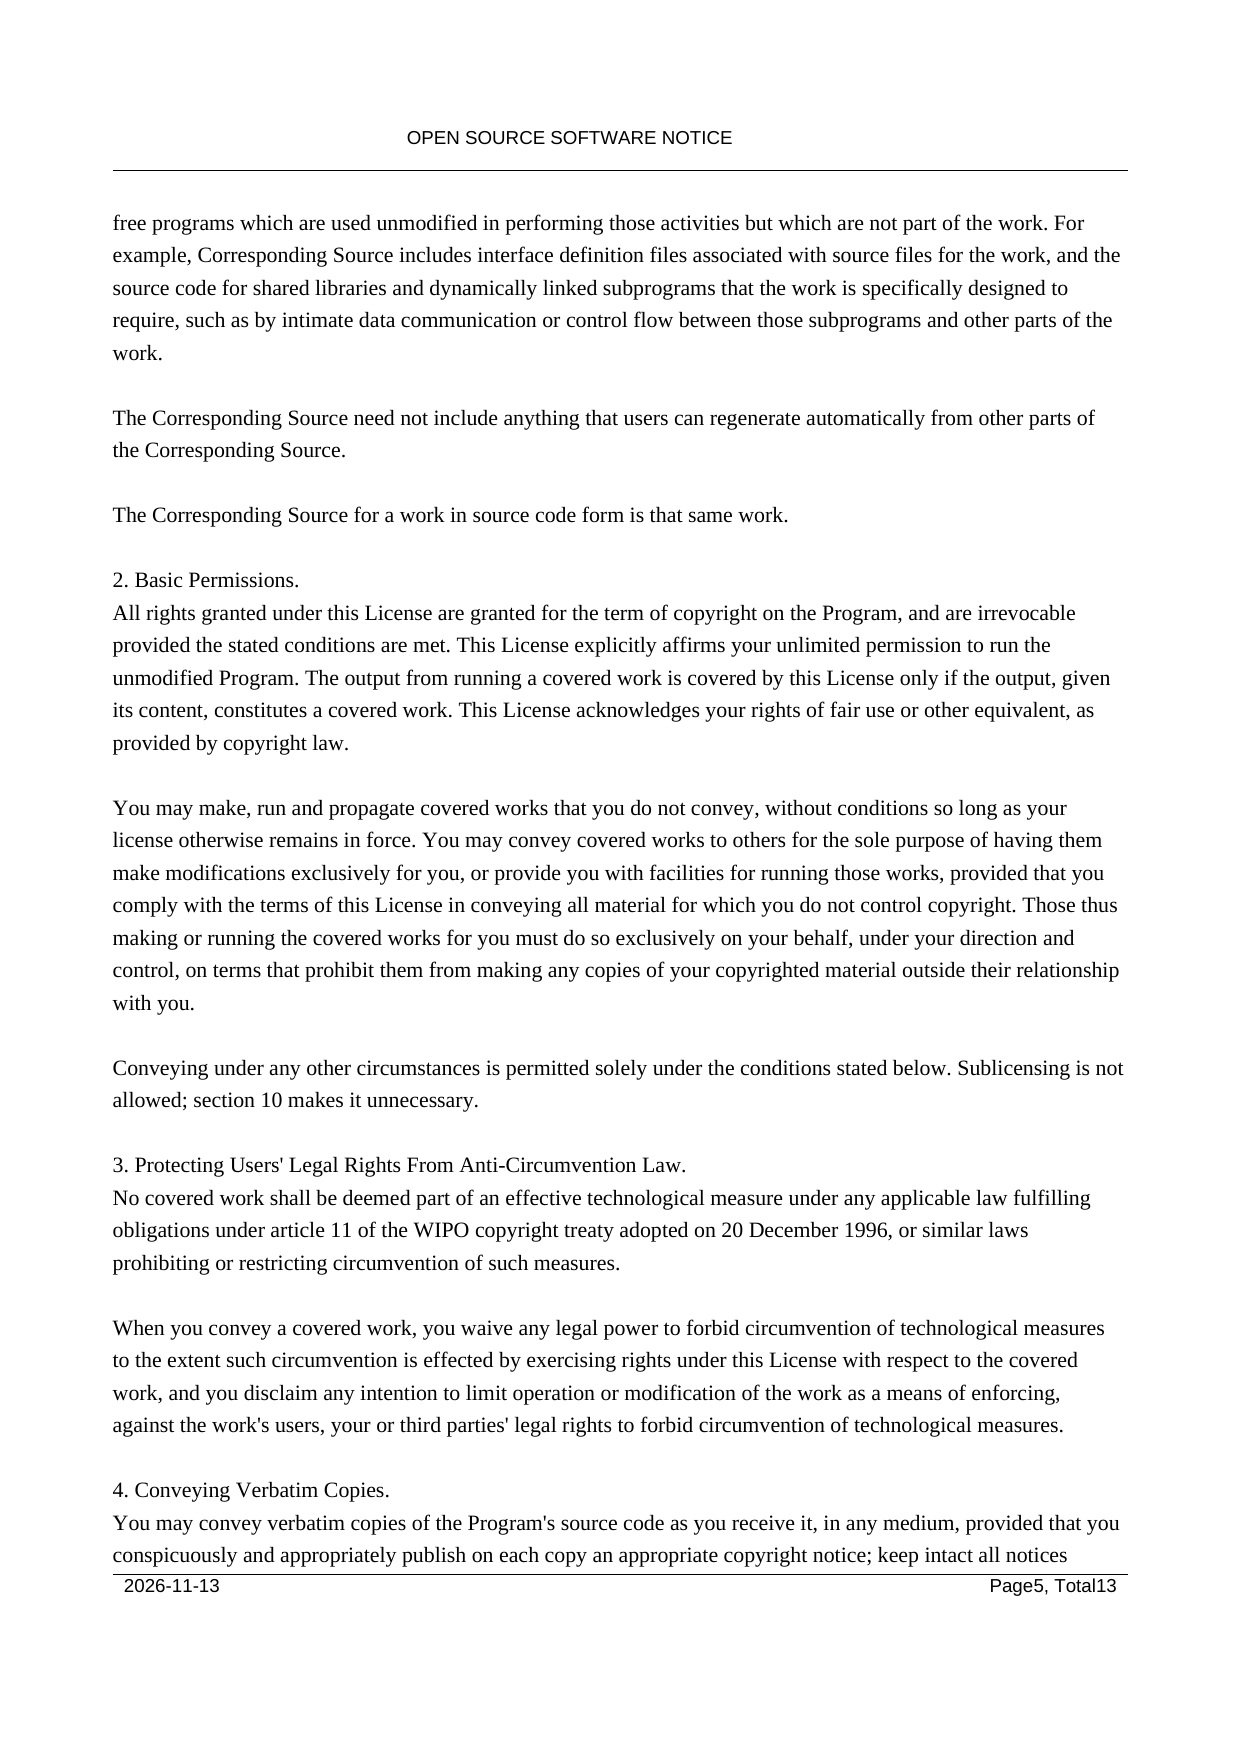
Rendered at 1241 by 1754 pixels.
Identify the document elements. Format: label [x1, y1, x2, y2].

text [112, 206, 1128, 1571]
